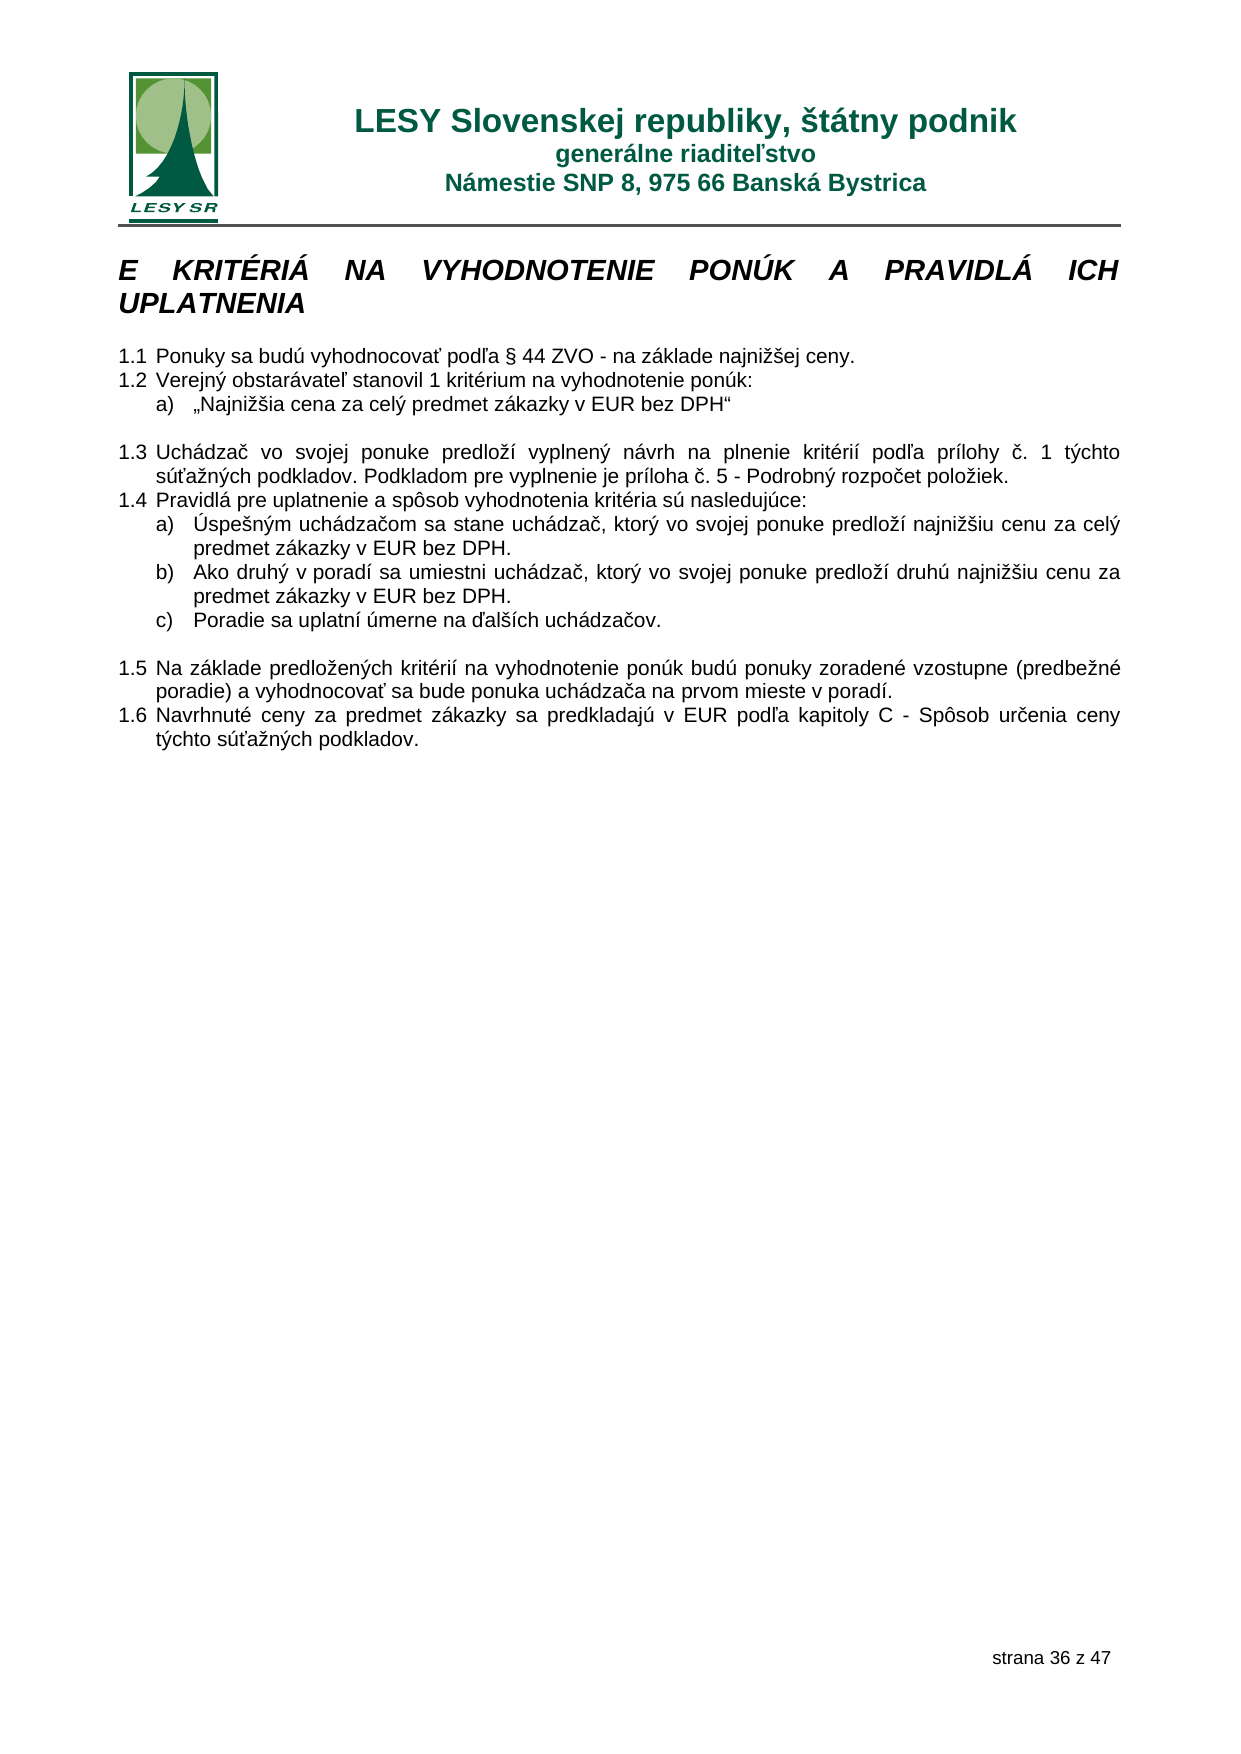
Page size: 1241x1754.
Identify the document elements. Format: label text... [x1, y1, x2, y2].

list Pravidlá pre uplatnenie a spôsob vyhodnotenia kritéria sú nasledujúce: [118, 488, 1122, 512]
list „Najnižšia cena za celý predmet zákazky v EUR bez DPH“ [156, 392, 1122, 416]
list Navrhnuté ceny za predmet zákazky sa predkladajú v EUR podľa kapitoly C - Spôsob určenia ceny týchto súťažných podkladov. [118, 703, 1122, 751]
list Ako druhý v poradí sa umiestni uchádzač, ktorý vo svojej ponuke predloží druhú najnižšiu cenu za predmet zákazky v EUR bez DPH. [156, 559, 1122, 607]
subtitle E KRITÉRIÁ NA VYHODNOTENIE PONÚK A PRAVIDLÁ ICH UPLATNENIA [118, 253, 1122, 320]
list Verejný obstarávateľ stanovil 1 kritérium na vyhodnotenie ponúk: [118, 368, 1122, 392]
list Na základe predložených kritérií na vyhodnotenie ponúk budú ponuky zoradené vzostupne (predbežné poradie) a vyhodnocovať sa bude ponuka uchádzača na prvom mieste v poradí. [118, 655, 1122, 703]
list Poradie sa uplatní úmerne na ďalších uchádzačov. [156, 607, 1122, 631]
list Uchádzač vo svojej ponuke predloží vyplnený návrh na plnenie kritérií podľa prílohy č. 1 týchto súťažných podkladov. Podkladom pre vyplnenie je príloha č. 5 - Podrobný rozpočet položiek. [118, 440, 1122, 488]
list Ponuky sa budú vyhodnocovať podľa § 44 ZVO - na základe najnižšej ceny. [118, 344, 1122, 368]
list Úspešným uchádzačom sa stane uchádzač, ktorý vo svojej ponuke predloží najnižšiu cenu za celý predmet zákazky v EUR bez DPH. [156, 512, 1122, 559]
